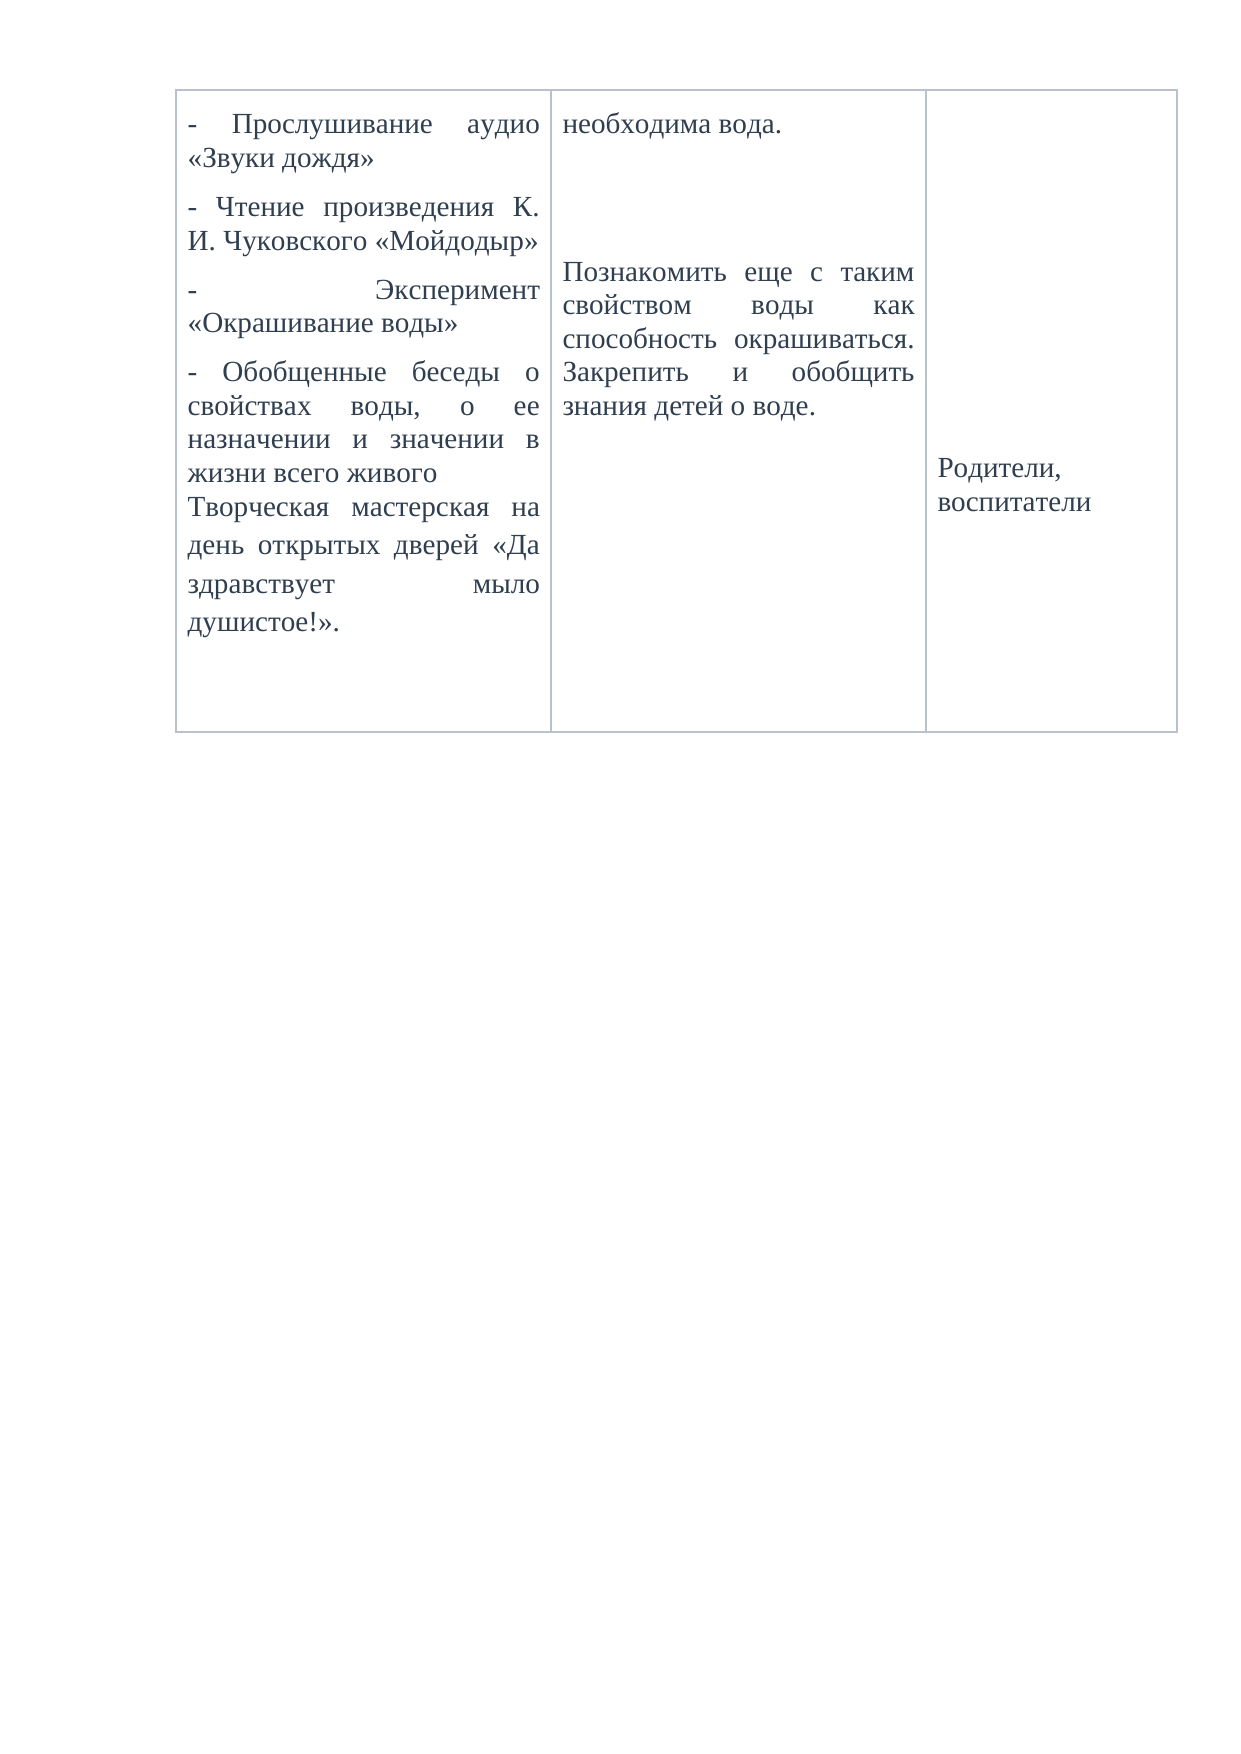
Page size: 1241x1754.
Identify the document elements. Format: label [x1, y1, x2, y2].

table_cell [552, 91, 925, 731]
table_cell [927, 91, 1176, 731]
table_cell [177, 91, 550, 731]
